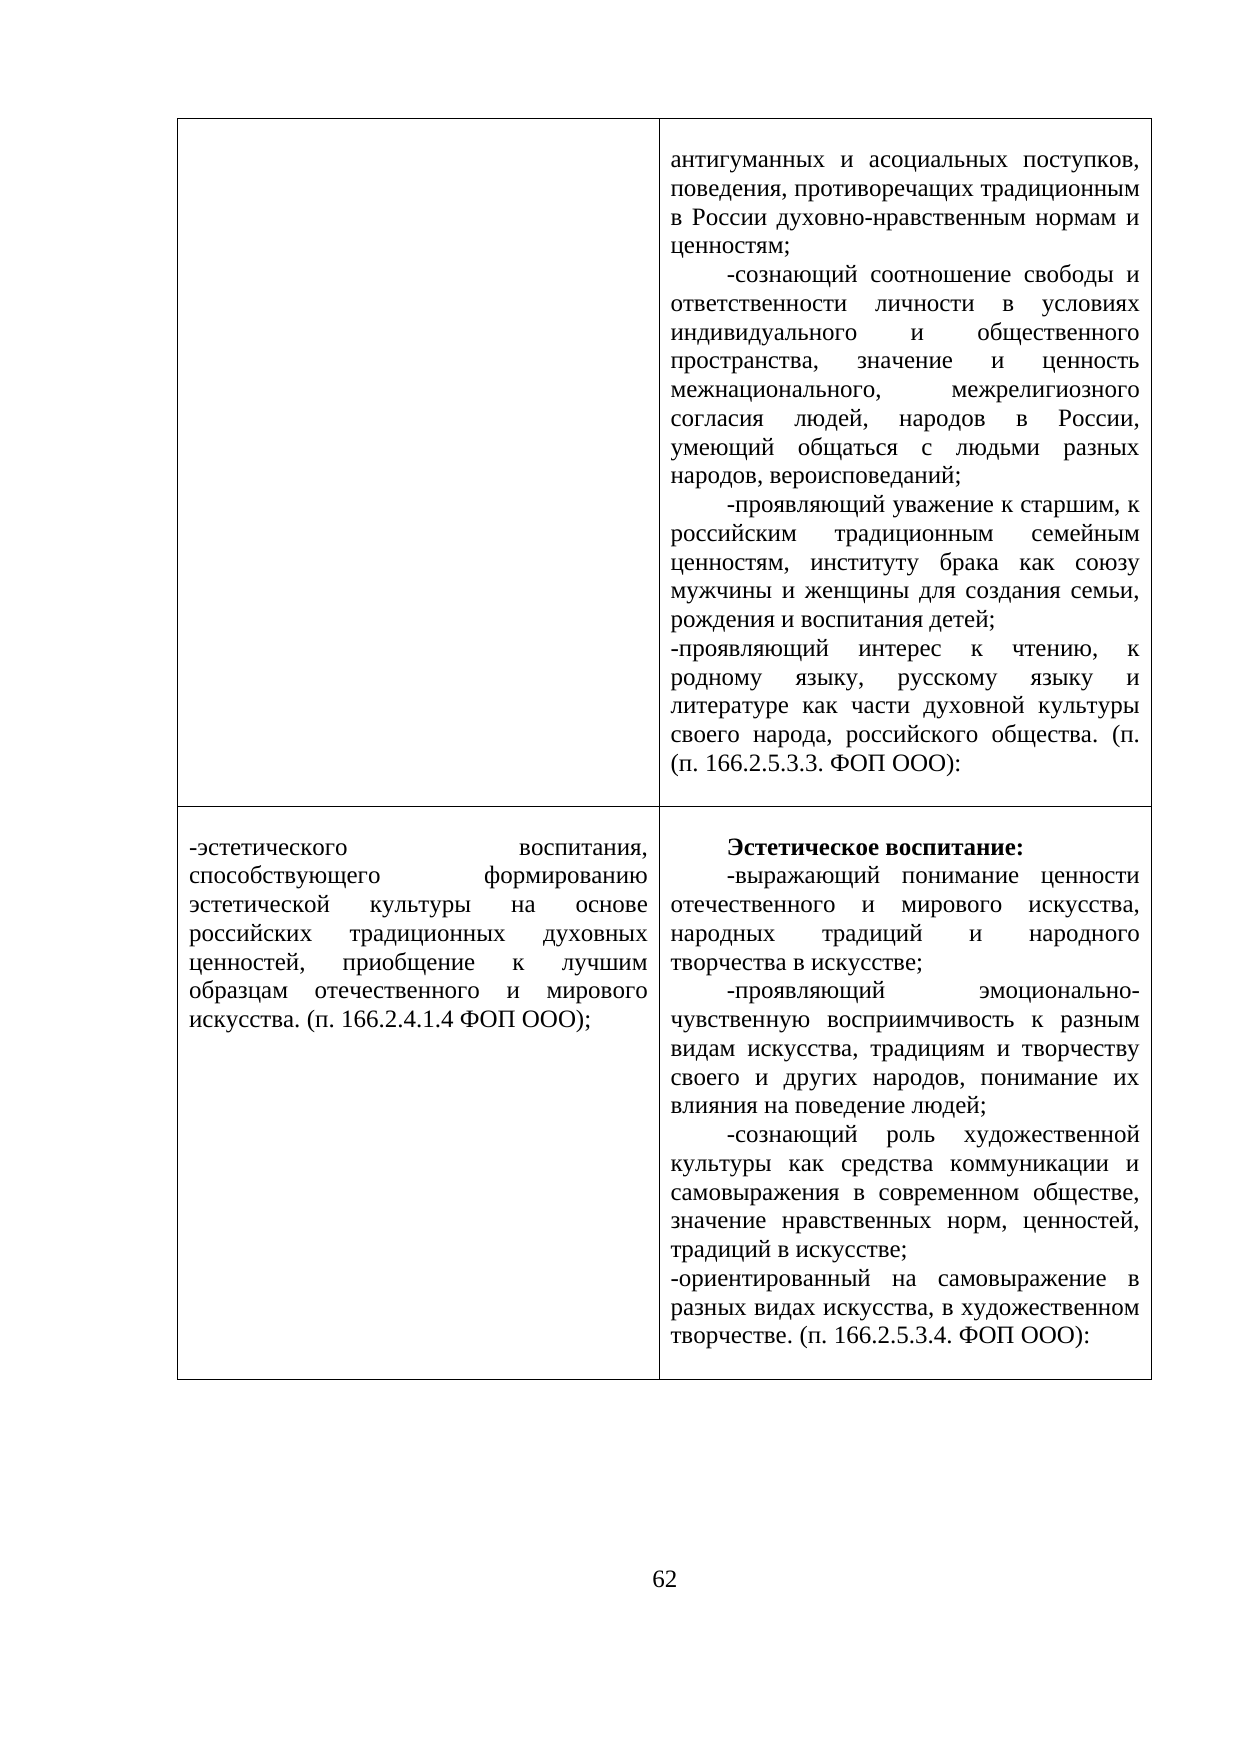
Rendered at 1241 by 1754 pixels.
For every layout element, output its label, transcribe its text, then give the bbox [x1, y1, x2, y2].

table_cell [660, 119, 1151, 806]
table_cell Эстетическое воспитание: -выражающий понимание ценности отечественного и мирового искусства, народных традиций и народного творчества в искусстве; -проявляющий эмоционально-чувственную восприимчивость к разным видам искусства, традициям и творчеству своего и других народов, понимание их влияния на поведение людей; -сознающий роль художественной культуры как средства коммуникации и самовыражения в современном обществе, значение нравственных норм, ценностей, традиций в искусстве; -ориентированный на самовыражение в разных видах искусства, в художественном творчестве. (п. 166.2.5.3.4. ФОП ООО): [660, 807, 1151, 1378]
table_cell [178, 119, 659, 806]
table_cell -эстетического воспитания, способствующего формированию эстетической культуры на основе российских традиционных духовных ценностей, приобщение к лучшим образцам отечественного и мирового искусства. (п. 166.2.4.1.4 ФОП ООО); [178, 807, 659, 1378]
